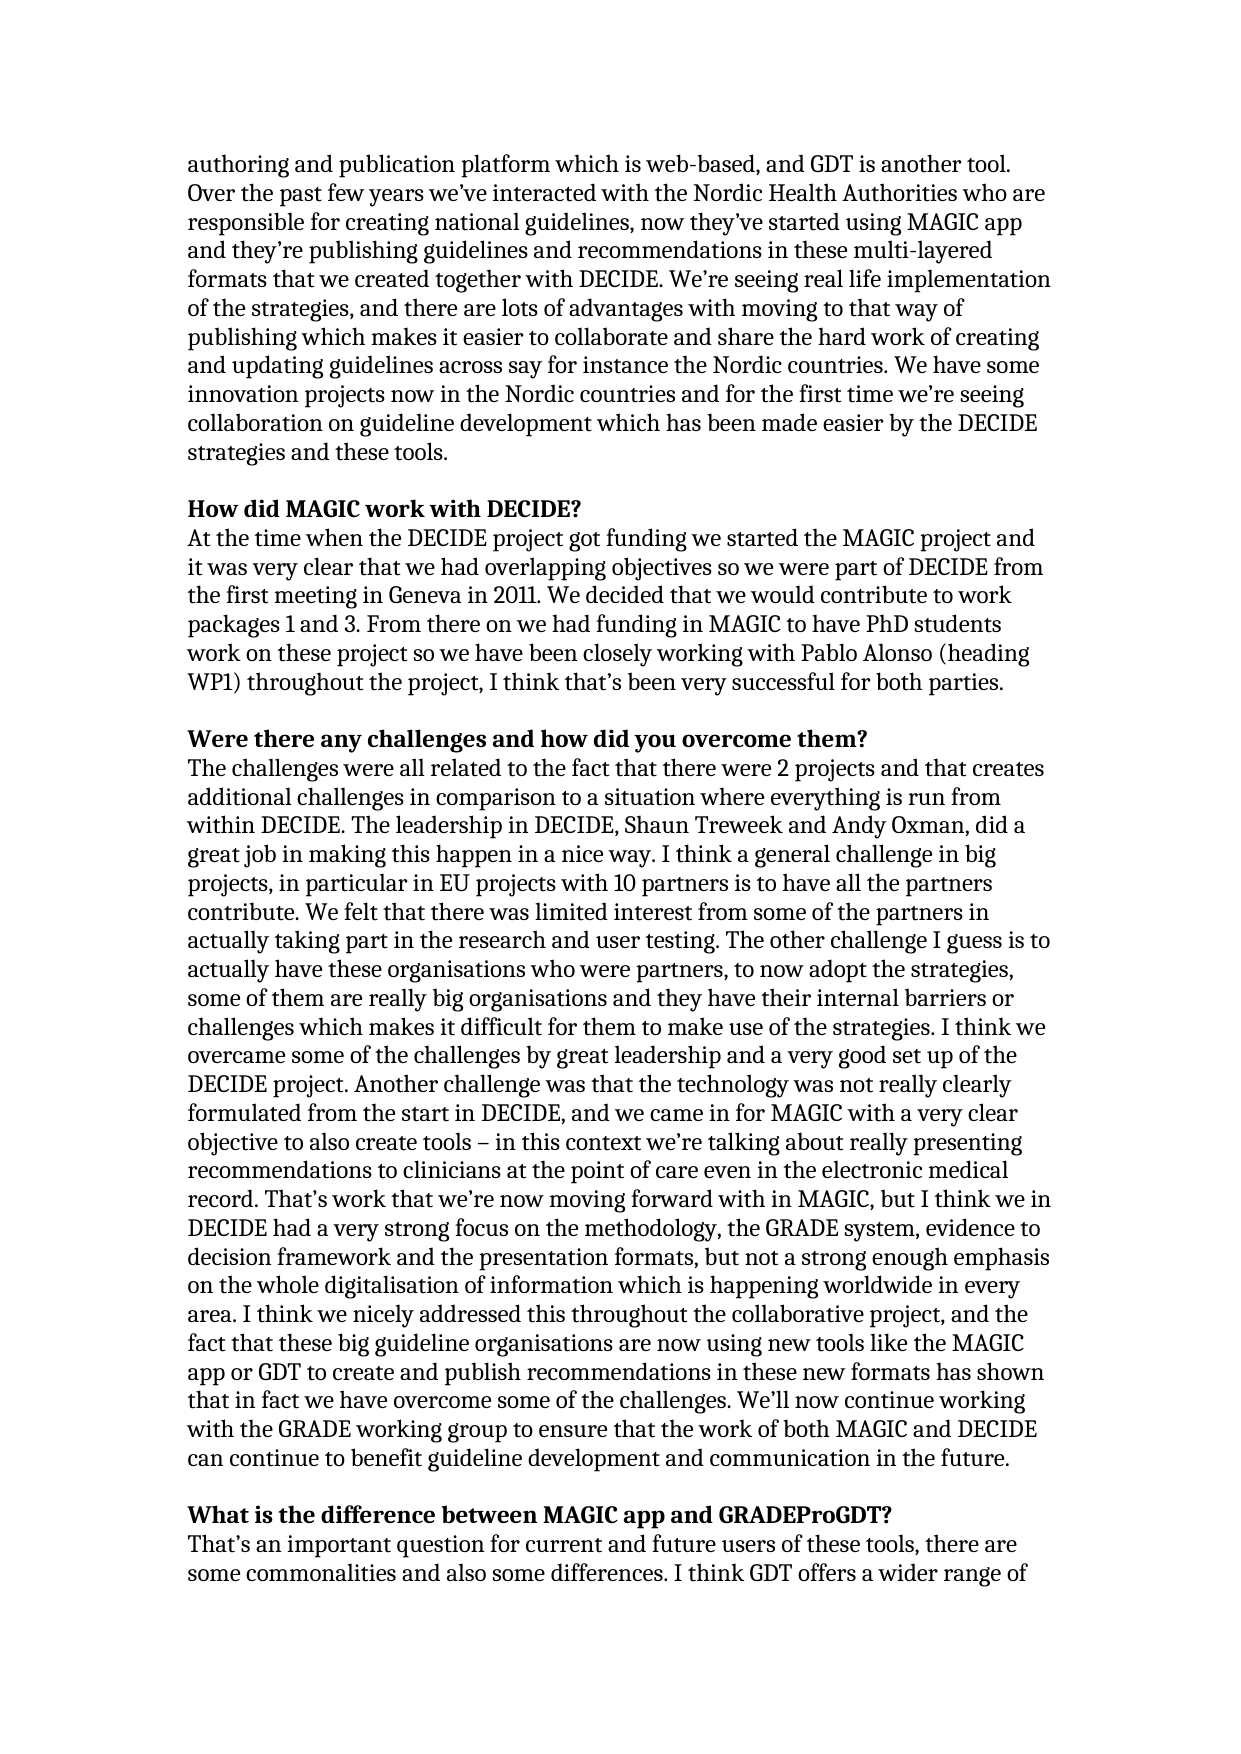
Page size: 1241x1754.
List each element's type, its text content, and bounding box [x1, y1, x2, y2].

text How did MAGIC work with DECIDE? [187, 495, 1053, 524]
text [187, 150, 1053, 466]
text What is the difference between MAGIC app and GRADEProGDT? [187, 1501, 1053, 1530]
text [187, 1530, 1053, 1587]
text The challenges were all related to the fact that there were 2 projects and that creates additional challenges in comparison to a situation where everything is run from within DECIDE. The leadership in DECIDE, Shaun Treweek and Andy Oxman, did a great job in making this happen in a nice way. I think a general challenge in big projects, in particular in EU projects with 10 partners is to have all the partners contribute. We felt that there was limited interest from some of the partners in actually taking part in the research and user testing. The other challenge I guess is to actually have these organisations who were partners, to now adopt the strategies, some of them are really big organisations and they have their internal barriers or challenges which makes it difficult for them to make use of the strategies. I think we overcame some of the challenges by great leadership and a very good set up of the DECIDE project. Another challenge was that the technology was not really clearly formulated from the start in DECIDE, and we came in for MAGIC with a very clear objective to also create tools – in this context we’re talking about really presenting recommendations to clinicians at the point of care even in the electronic medical record. That’s work that we’re now moving forward with in MAGIC, but I think we in DECIDE had a very strong focus on the methodology, the GRADE system, evidence to decision framework and the presentation formats, but not a strong enough emphasis on the whole digitalisation of information which is happening worldwide in every area. I think we nicely addressed this throughout the collaborative project, and the fact that these big guideline organisations are now using new tools like the MAGIC app or GDT to create and publish recommendations in these new formats has shown that in fact we have overcome some of the challenges. We’ll now continue working with the GRADE working group to ensure that the work of both MAGIC and DECIDE can continue to benefit guideline development and communication in the future. [187, 754, 1053, 1472]
text At the time when the DECIDE project got funding we started the MAGIC project and it was very clear that we had overlapping objectives so we were part of DECIDE from the first meeting in Geneva in 2011. We decided that we would contribute to work packages 1 and 3. From there on we had funding in MAGIC to have PhD students work on these project so we have been closely working with Pablo Alonso (heading WP1) throughout the project, I think that’s been very successful for both parties. [187, 524, 1053, 696]
text Were there any challenges and how did you overcome them? [187, 725, 1053, 754]
